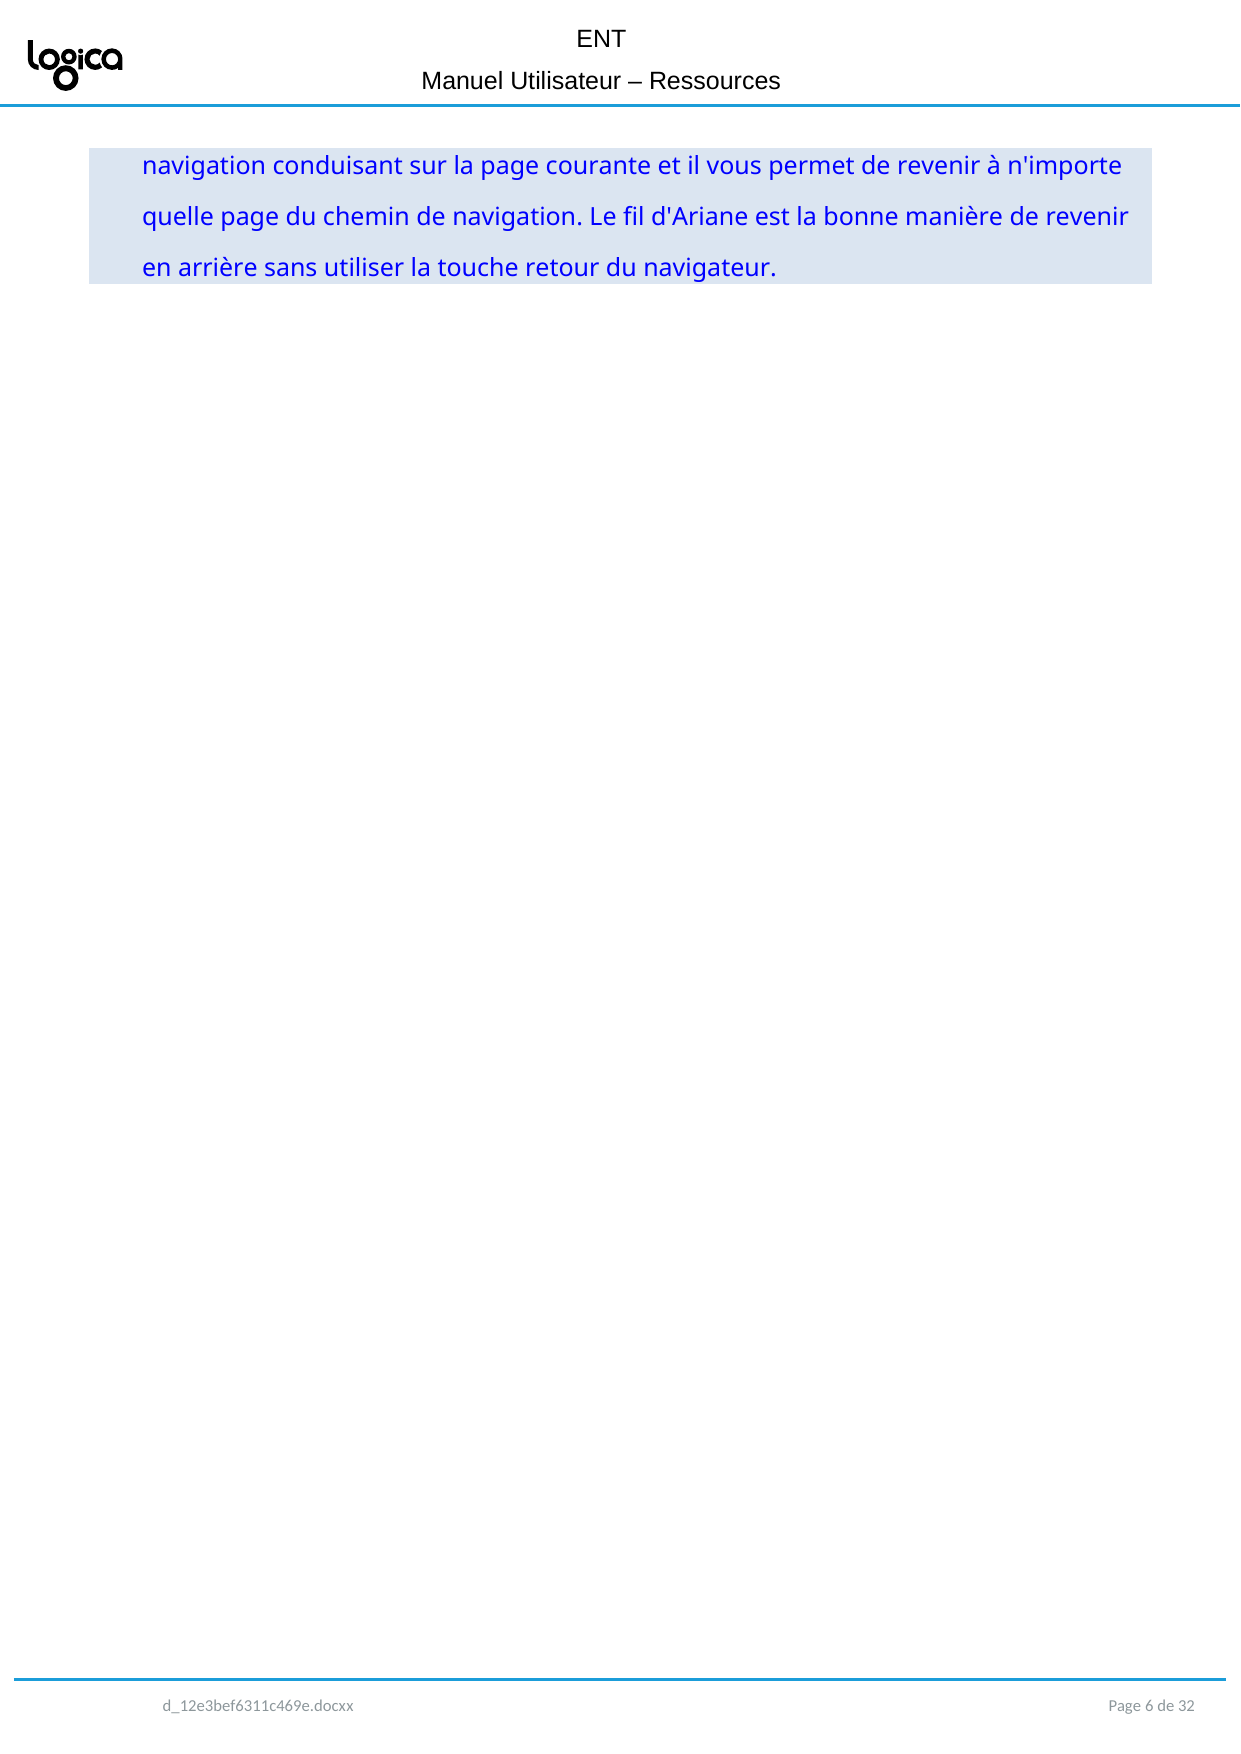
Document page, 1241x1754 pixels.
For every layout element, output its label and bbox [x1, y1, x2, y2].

list [89, 148, 1152, 284]
